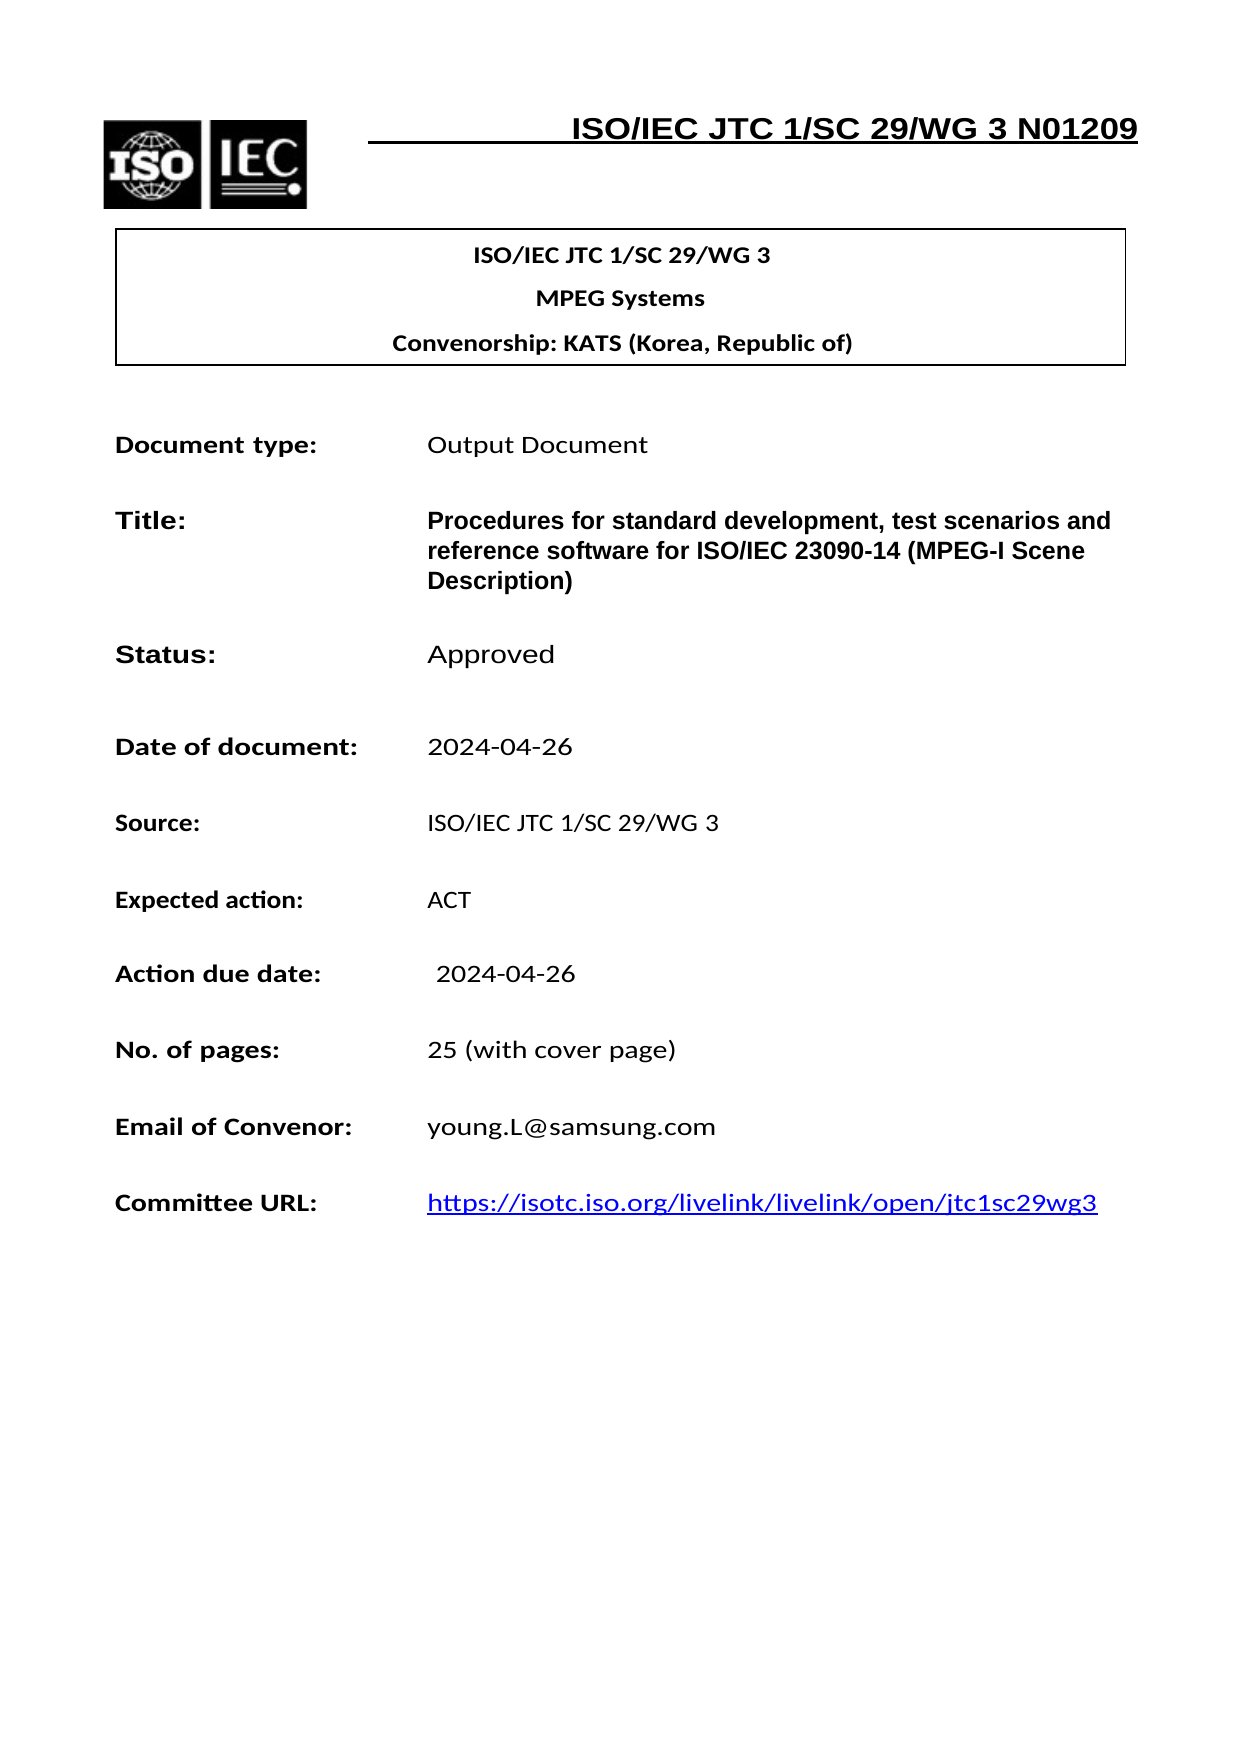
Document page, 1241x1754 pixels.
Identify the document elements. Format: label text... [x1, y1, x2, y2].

text Source: ISO/IEC JTC 1/SC 29/WG 3 [115, 808, 1138, 838]
text Date of document: 2024-04-26 [115, 731, 1138, 762]
picture [103, 120, 308, 209]
title ISO/IEC JTC 1/SC 29/WG 3 N01209 [228, 111, 1138, 146]
text Committee URL: https://isotc.iso.org/livelink/livelink/open/jtc1sc29wg3 [115, 1187, 1138, 1218]
text Title: Procedures for standard development, test scenarios and reference software for ISO/IEC 23090-14 (MPEG-I Scene Description) [115, 506, 1116, 595]
text Email of Convenor: young.L@samsung.com [115, 1111, 1138, 1141]
text Expected action: ACT [115, 884, 1138, 914]
text Status: Approved [115, 640, 1116, 669]
text No. of pages: 17 (with cover page) [115, 1034, 1138, 1065]
text Action due date: 2024-04-26 [115, 958, 1138, 988]
text Document type: Output Document [115, 429, 1138, 460]
